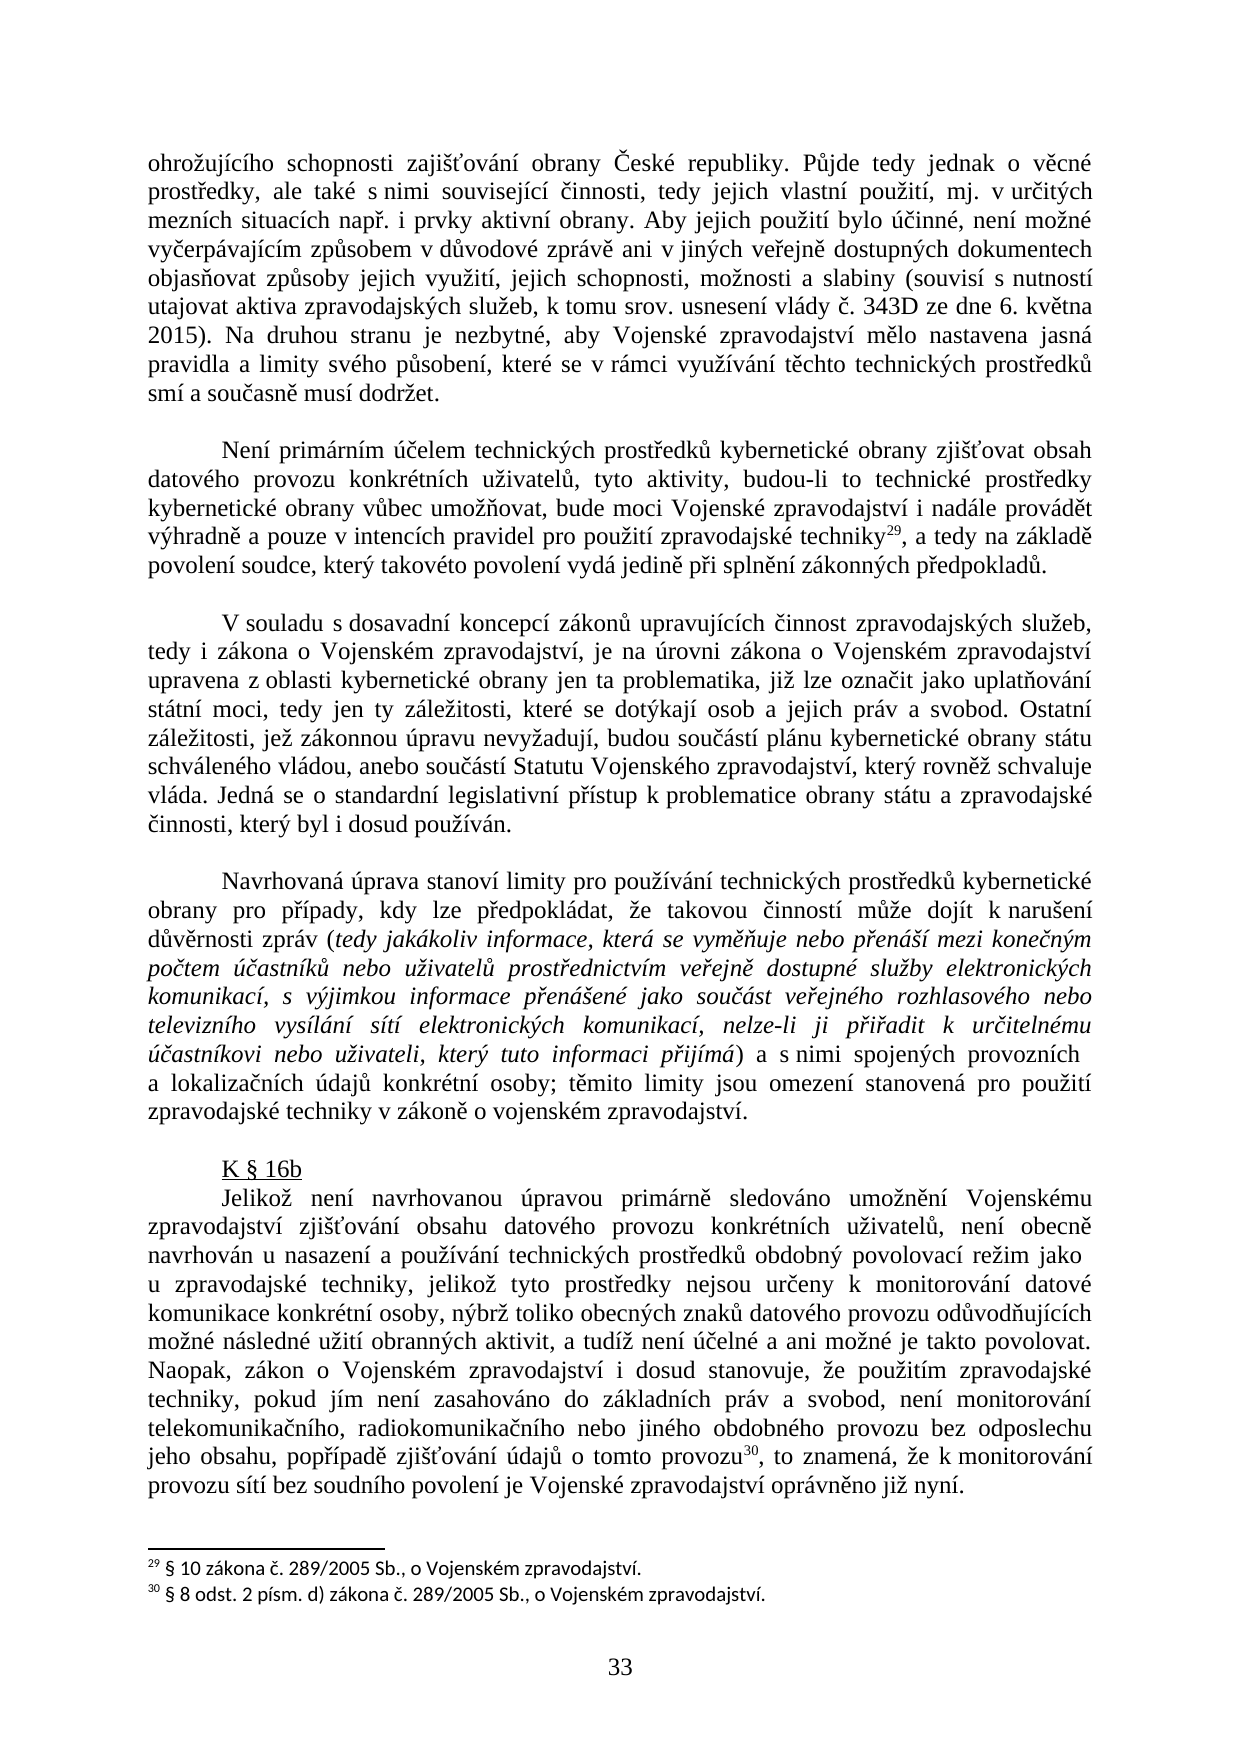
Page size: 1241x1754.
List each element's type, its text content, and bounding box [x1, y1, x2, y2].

text Není primárním účelem technických prostředků kybernetické obrany zjišťovat obsah datového provozu konkrétních uživatelů, tyto aktivity, budou-li to technické prostředky kybernetické obrany vůbec umožňovat, bude moci Vojenské zpravodajství i nadále provádět výhradně a pouze v intencích pravidel pro použití zpravodajské techniky, a tedy na základě povolení soudce, který takovéto povolení vydá jedině při splnění zákonných předpokladů. [148, 435, 1093, 579]
text K § 16b [148, 1154, 1093, 1183]
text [148, 148, 1093, 406]
text Jelikož není navrhovanou úpravou primárně sledováno umožnění Vojenskému zpravodajství zjišťování obsahu datového provozu konkrétních uživatelů, není obecně navrhován u nasazení a používání technických prostředků obdobný povolovací režim jako u zpravodajské techniky, jelikož tyto prostředky nejsou určeny k monitorování datové komunikace konkrétní osoby, nýbrž toliko obecných znaků datového provozu odůvodňujících možné následné užití obranných aktivit, a tudíž není účelné a ani možné je takto povolovat. Naopak, zákon o Vojenském zpravodajství i dosud stanovuje, že použitím zpravodajské techniky, pokud jím není zasahováno do základních práv a svobod, není monitorování telekomunikačního, radiokomunikačního nebo jiného obdobného provozu bez odposlechu jeho obsahu, popřípadě zjišťování údajů o tomto provozu, to znamená, že k monitorování provozu sítí bez soudního povolení je Vojenské zpravodajství oprávněno již nyní. [148, 1183, 1093, 1499]
text Navrhovaná úprava stanoví limity pro používání technických prostředků kybernetické obrany pro případy, kdy lze předpokládat, že takovou činností může dojít k narušení důvěrnosti zpráv (tedy jakákoliv informace, která se vyměňuje nebo přenáší mezi konečným počtem účastníků nebo uživatelů prostřednictvím veřejně dostupné služby elektronických komunikací, s výjimkou informace přenášené jako součást veřejného rozhlasového nebo televizního vysílání sítí elektronických komunikací, nelze-li ji přiřadit k určitelnému účastníkovi nebo uživateli, který tuto informaci přijímá) a s nimi spojených provozních a lokalizačních údajů konkrétní osoby; těmito limity jsou omezení stanovená pro použití zpravodajské techniky v zákoně o vojenském zpravodajství. [148, 866, 1093, 1125]
text V souladu s dosavadní koncepcí zákonů upravujících činnost zpravodajských služeb, tedy i zákona o Vojenském zpravodajství, je na úrovni zákona o Vojenském zpravodajství upravena z oblasti kybernetické obrany jen ta problematika, již lze označit jako uplatňování státní moci, tedy jen ty záležitosti, které se dotýkají osob a jejich práv a svobod. Ostatní záležitosti, jež zákonnou úpravu nevyžadují, budou součástí plánu kybernetické obrany státu schváleného vládou, anebo součástí Statutu Vojenského zpravodajství, který rovněž schvaluje vláda. Jedná se o standardní legislativní přístup k problematice obrany státu a zpravodajské činnosti, který byl i dosud používán. [148, 608, 1093, 838]
